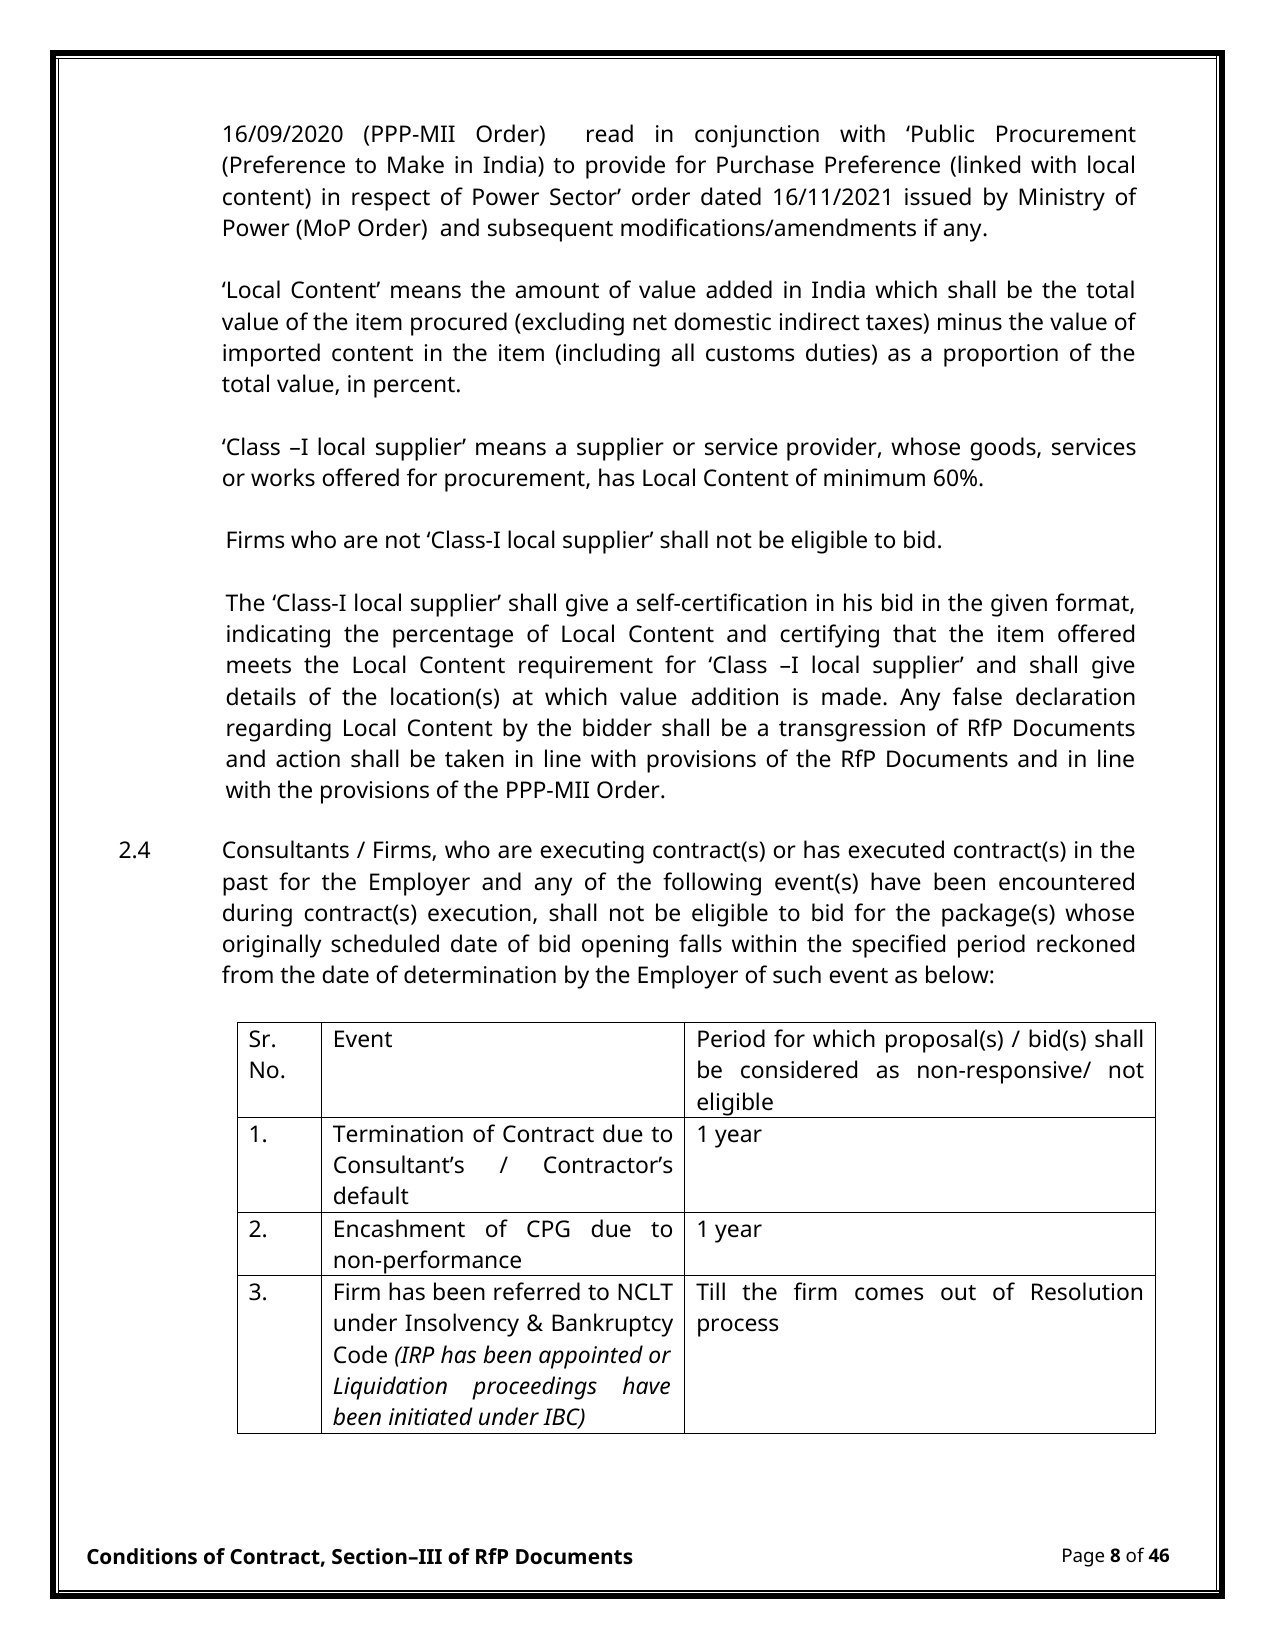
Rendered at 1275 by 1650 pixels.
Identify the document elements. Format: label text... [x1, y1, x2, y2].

table_cell 1 year [685, 1118, 1155, 1212]
table_header Period for which proposal(s) / bid(s) shall be considered as non-responsive/ not eligible [685, 1023, 1155, 1117]
text ‘Local Content’ means the amount of value added in India which shall be the total value of the item procured (excluding net domestic indirect taxes) minus the value of imported content in the item (including all customs duties) as a proportion of the total value, in percent. [118, 274, 1137, 399]
table_cell 2. [238, 1213, 321, 1275]
text The ‘Class-I local supplier’ shall give a self-certification in his bid in the given format, indicating the percentage of Local Content and certifying that the item offered meets the Local Content requirement for ‘Class –I local supplier’ and shall give details of the location(s) at which value addition is made. Any false declaration regarding Local Content by the bidder shall be a transgression of RfP Documents and action shall be taken in line with provisions of the RfP Documents and in line with the provisions of the PPP-MII Order. [225, 587, 1137, 806]
table_cell 1 year [685, 1213, 1155, 1275]
text 2.4 Consultants / Firms, who are executing contract(s) or has executed contract(s) in the past for the Employer and any of the following event(s) have been encountered during contract(s) execution, shall not be eligible to bid for the package(s) whose originally scheduled date of bid opening falls within the specified period reckoned from the date of determination by the Employer of such event as below: [118, 834, 1137, 991]
table_header Sr. No. [238, 1023, 321, 1117]
text ‘Class –I local supplier’ means a supplier or service provider, whose goods, services or works offered for procurement, has Local Content of minimum 60%. [118, 431, 1137, 493]
table_cell Encashment of CPG due to non-performance [322, 1213, 684, 1275]
table_cell 1. [238, 1118, 321, 1212]
table_cell Firm has been referred to NCLT under Insolvency & Bankruptcy Code (IRP has been appointed or Liquidation proceedings have been initiated under IBC) [322, 1276, 684, 1432]
table_cell Termination of Contract due to Consultant’s / Contractor’s default [322, 1118, 684, 1212]
table_cell Till the firm comes out of Resolution process [685, 1276, 1155, 1432]
table_cell 3. [238, 1276, 321, 1432]
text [118, 118, 1137, 243]
table_header Event [322, 1023, 684, 1117]
text Firms who are not ‘Class-I local supplier’ shall not be eligible to bid. [225, 524, 1137, 556]
